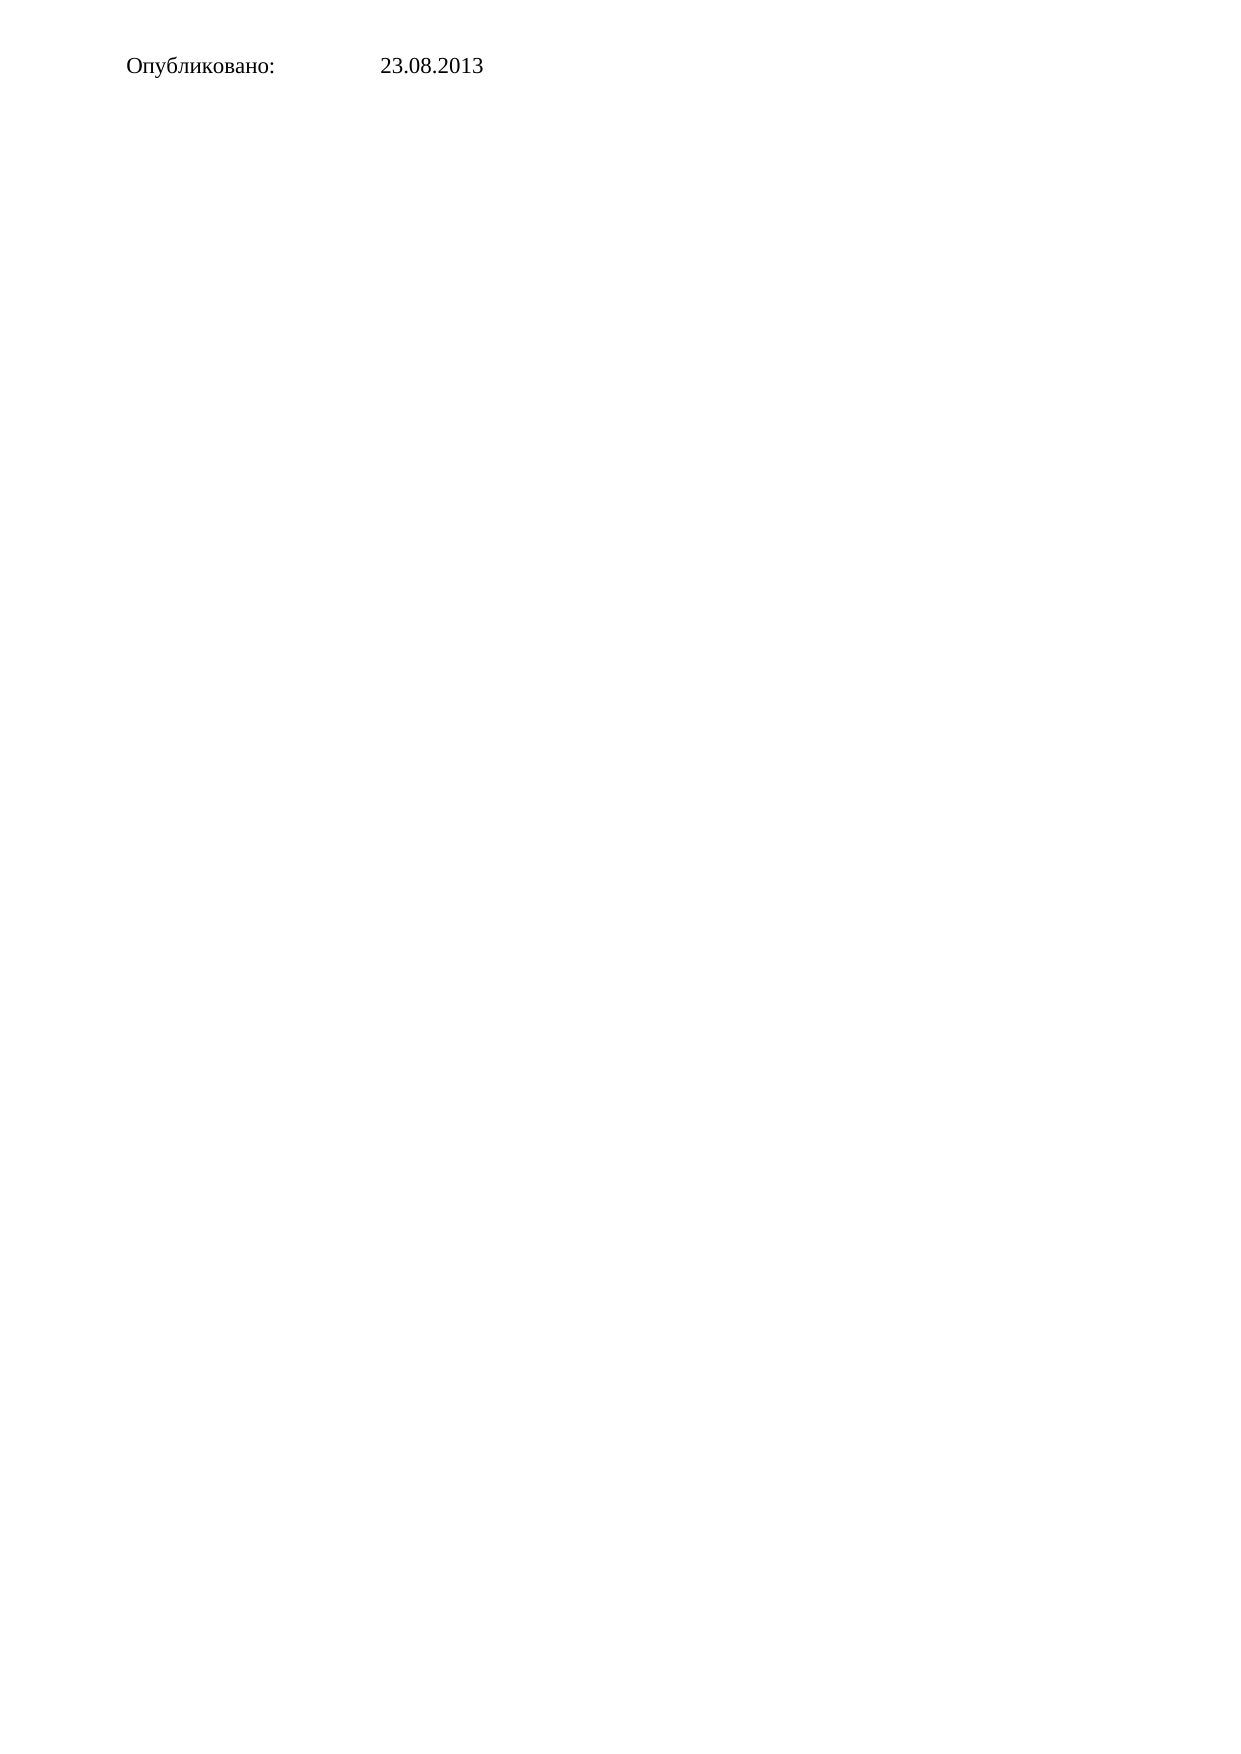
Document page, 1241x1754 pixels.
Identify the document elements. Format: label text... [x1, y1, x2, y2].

table_header Опубликовано: [118, 44, 380, 86]
table_header 23.08.2013 [380, 44, 1167, 86]
